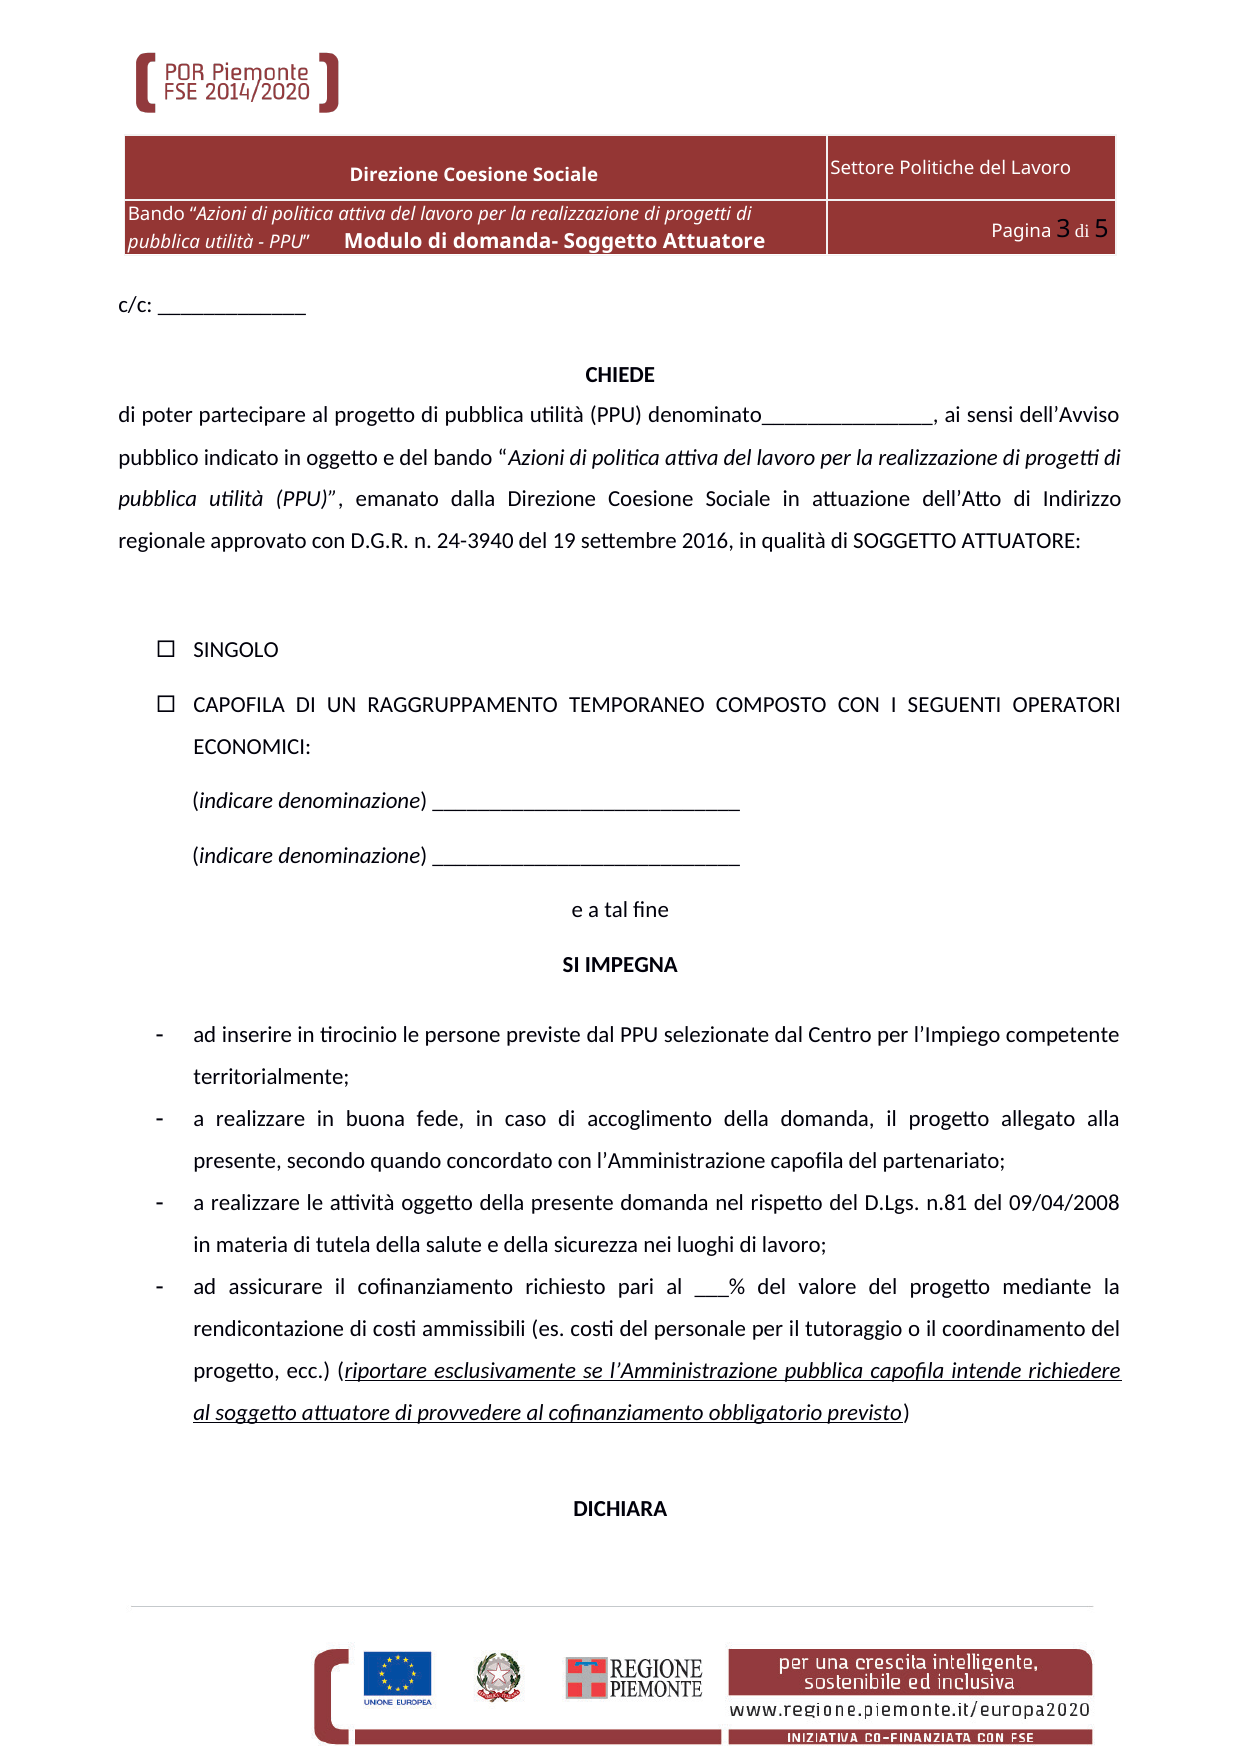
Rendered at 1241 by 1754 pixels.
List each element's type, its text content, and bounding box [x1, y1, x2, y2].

list CAPOFILA DI UN RAGGRUPPAMENTO TEMPORANEO COMPOSTO CON I SEGUENTI OPERATORI ECONOMICI: [156, 690, 1122, 760]
text SI IMPEGNA [118, 950, 1122, 978]
picture [118, 1590, 1123, 1754]
text c/c: _____________ [118, 290, 1122, 318]
list ad assicurare il cofinanziamento richiesto pari al ___% del valore del progetto mediante la rendicontazione di costi ammissibili (es. costi del personale per il tutoraggio o il coordinamento del progetto, ecc.) (riportare esclusivamente se l’Amministrazione pubblica capofila intende richiedere al soggetto attuatore di provvedere al cofinanziamento obbligatorio previsto) [156, 1272, 1122, 1426]
text DICHIARA [118, 1494, 1122, 1522]
list SINGOLO [156, 636, 1122, 663]
text e a tal fine [118, 895, 1122, 923]
list a realizzare in buona fede, in caso di accoglimento della domanda, il progetto allegato alla presente, secondo quando concordato con l’Amministrazione capofila del partenariato; [156, 1104, 1122, 1174]
text (indicare denominazione) ___________________________ [192, 841, 1122, 869]
text (indicare denominazione) ___________________________ [192, 786, 1122, 814]
text CHIEDE [118, 360, 1122, 388]
list ad inserire in tirocinio le persone previste dal PPU selezionate dal Centro per l’Impiego competente territorialmente; [156, 1020, 1122, 1090]
text di poter partecipare al progetto di pubblica utilità (PPU) denominato_______________, ai sensi dell’Avviso pubblico indicato in oggetto e del bando “Azioni di politica attiva del lavoro per la realizzazione di progetti di pubblica utilità (PPU)”, emanato dalla Direzione Coesione Sociale in attuazione dell’Atto di Indirizzo regionale approvato con D.G.R. n. 24-3940 del 19 settembre 2016, in qualità di SOGGETTO ATTUATORE: [118, 401, 1122, 554]
list a realizzare le attività oggetto della presente domanda nel rispetto del D.Lgs. n.81 del 09/04/2008 in materia di tutela della salute e della sicurezza nei luoghi di lavoro; [156, 1188, 1122, 1258]
